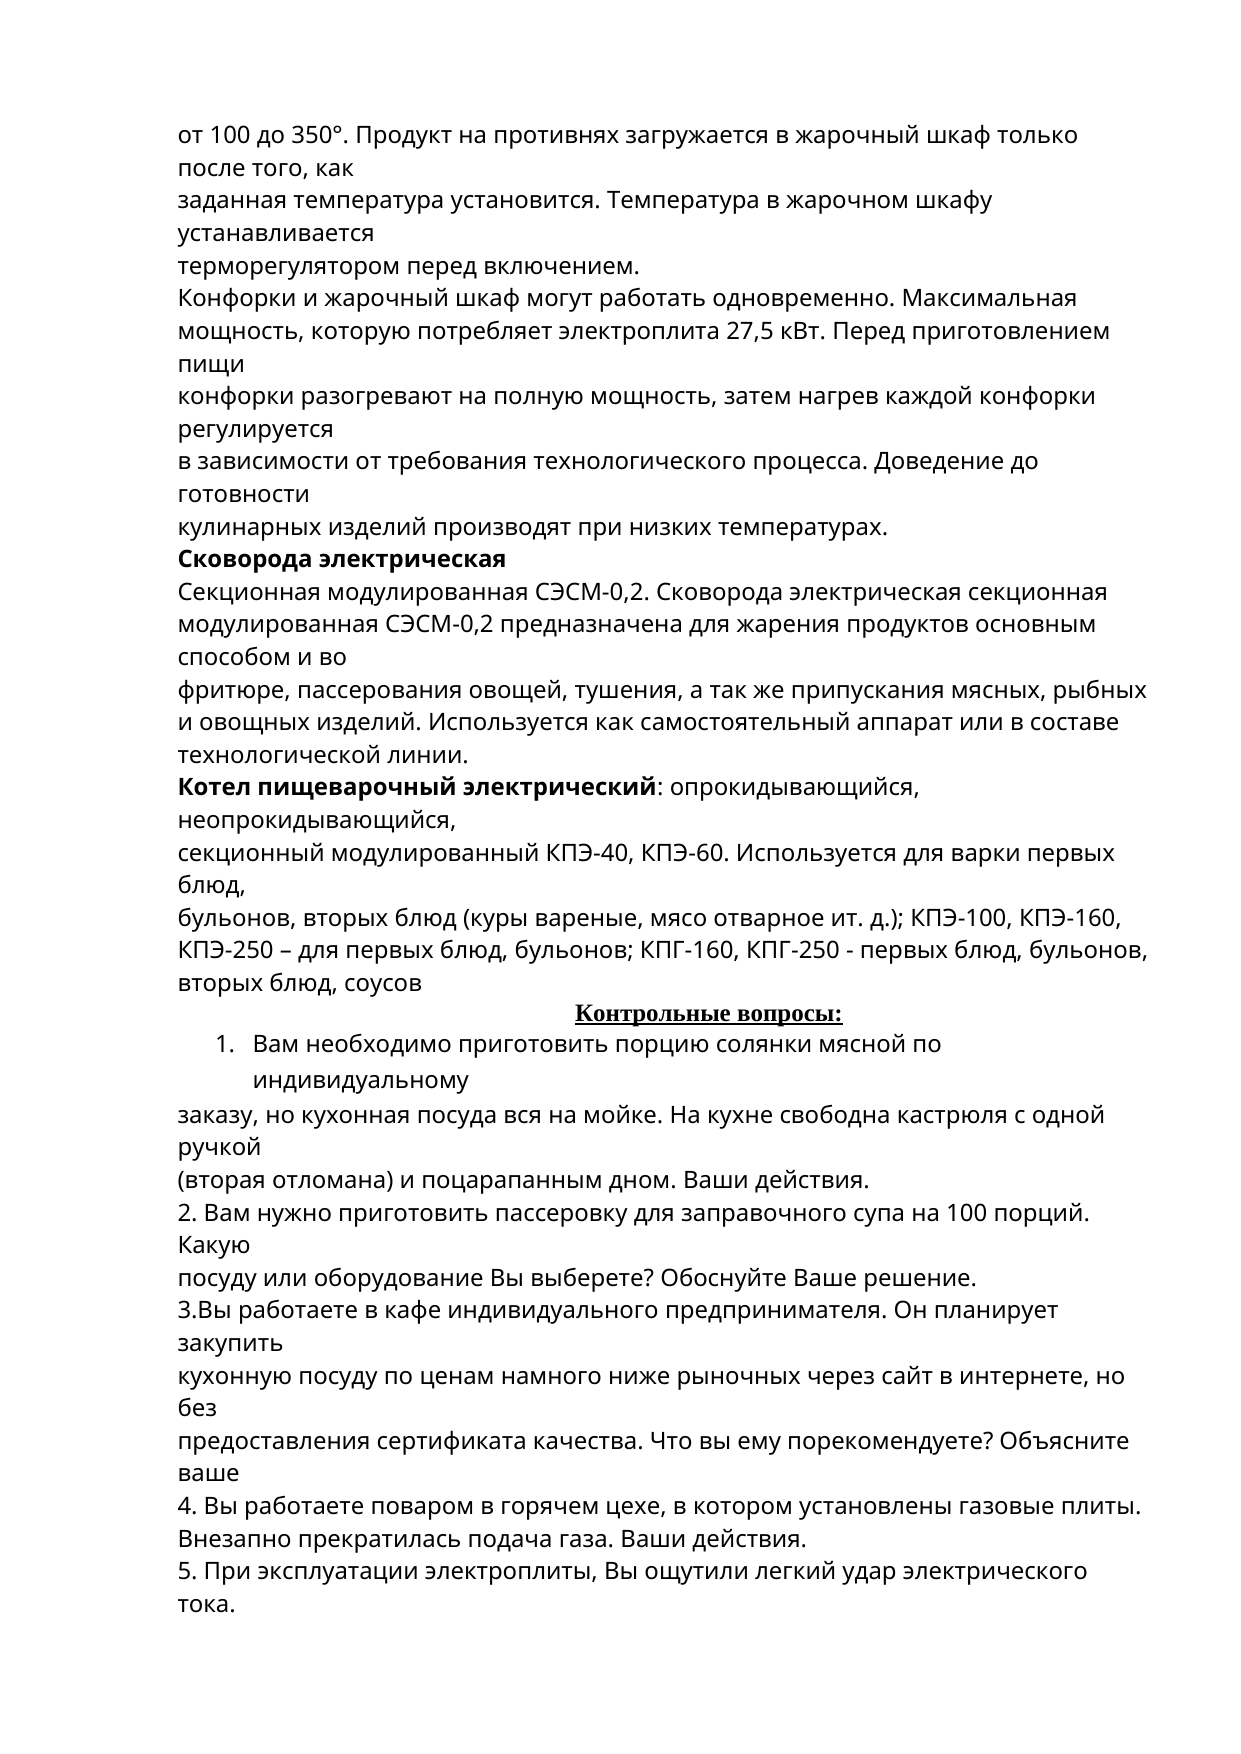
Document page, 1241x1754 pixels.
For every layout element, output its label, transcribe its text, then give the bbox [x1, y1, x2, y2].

text предоставления сертификата качества. Что вы ему порекомендуете? Объясните ваше [177, 1424, 1152, 1489]
text секционный модулированный КПЭ-40, КПЭ-60. Используется для варки первых блюд, [177, 835, 1152, 901]
text заказу, но кухонная посуда вся на мойке. На кухне свободна кастрюля с одной ручкой [177, 1098, 1152, 1163]
text в зависимости от требования технологического процесса. Доведение до готовности [177, 444, 1152, 509]
text конфорки разогревают на полную мощность, затем нагрев каждой конфорки регулируется [177, 379, 1152, 444]
text Конфорки и жарочный шкаф могут работать одновременно. Максимальная [177, 281, 1152, 314]
text от 100 до 350°. Продукт на противнях загружается в жарочный шкаф только после того, как [177, 118, 1152, 183]
text заданная температура установится. Температура в жарочном шкафу устанавливается [177, 183, 1152, 248]
text Котел пищеварочный электрический: опрокидывающийся, неопрокидывающийся, [177, 770, 1152, 835]
text (вторая отломана) и поцарапанным дном. Ваши действия. [177, 1163, 1152, 1195]
text бульонов, вторых блюд (куры вареные, мясо отварное ит. д.); КПЭ-100, КПЭ-160, КПЭ-250 – для первых блюд, бульонов; КПГ-160, КПГ-250 - первых блюд, бульонов, вторых блюд, соусов [177, 901, 1152, 998]
text мощность, которую потребляет электроплита 27,5 кВт. Перед приготовлением пищи [177, 314, 1152, 379]
text 4. Вы работаете поваром в горячем цехе, в котором установлены газовые плиты. [177, 1489, 1152, 1521]
text 5. При эксплуатации электроплиты, Вы ощутили легкий удар электрического тока. [177, 1554, 1152, 1619]
text 3.Вы работаете в кафе индивидуального предпринимателя. Он планирует закупить [177, 1293, 1152, 1358]
text Внезапно прекратилась подача газа. Ваши действия. [177, 1521, 1152, 1554]
list Вам необходимо приготовить порцию солянки мясной по индивидуальному [215, 1027, 1152, 1095]
text Контрольные вопросы: [177, 998, 1152, 1027]
text Секционная модулированная СЭСМ-0,2. Сковорода электрическая секционная модулированная СЭСМ-0,2 предназначена для жарения продуктов основным способом и во [177, 574, 1152, 672]
text посуду или оборудование Вы выберете? Обоснуйте Ваше решение. [177, 1261, 1152, 1293]
text кулинарных изделий производят при низких температурах. [177, 509, 1152, 542]
text терморегулятором перед включением. [177, 248, 1152, 281]
text фритюре, пассерования овощей, тушения, а так же припускания мясных, рыбных и овощных изделий. Используется как самостоятельный аппарат или в составе технологической линии. [177, 672, 1152, 770]
text Сковорода электрическая [177, 542, 1152, 574]
text 2. Вам нужно приготовить пассеровку для заправочного супа на 100 порций. Какую [177, 1195, 1152, 1261]
text кухонную посуду по ценам намного ниже рыночных через сайт в интернете, но без [177, 1358, 1152, 1424]
